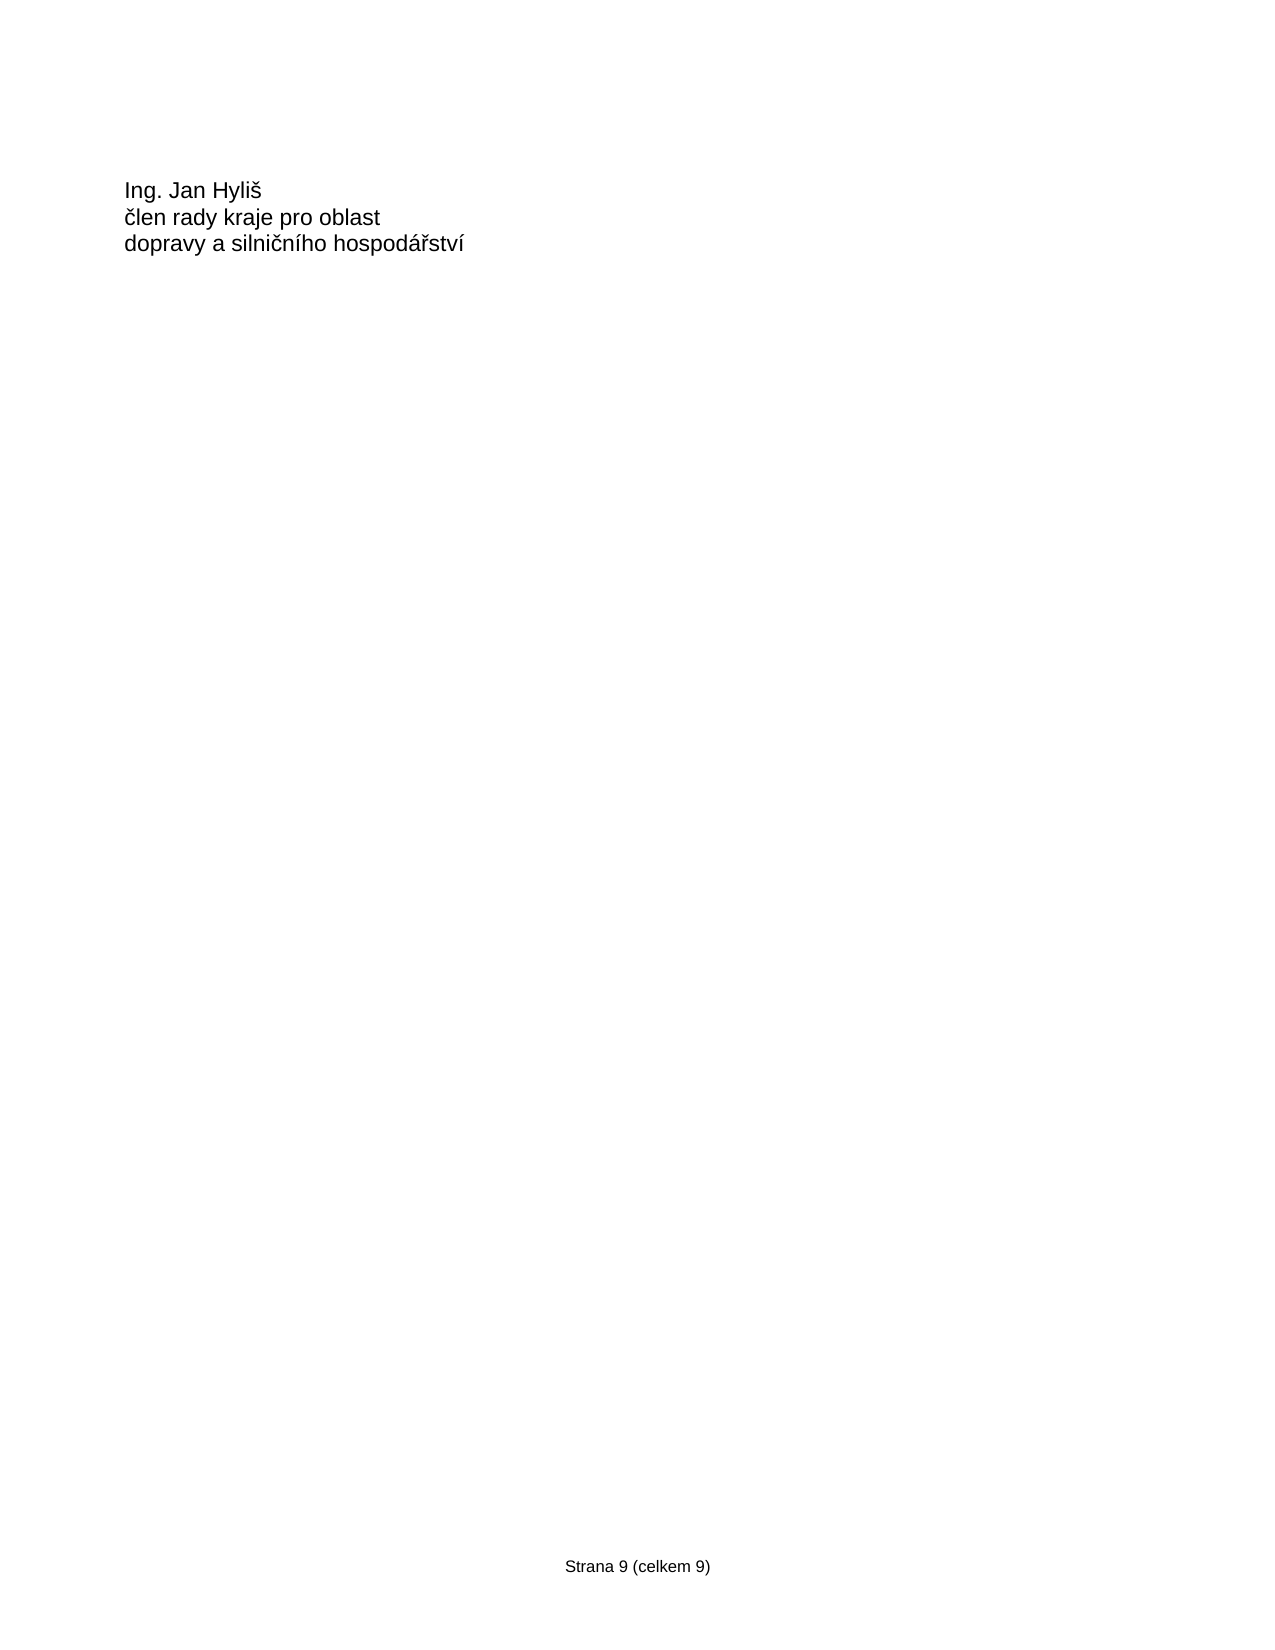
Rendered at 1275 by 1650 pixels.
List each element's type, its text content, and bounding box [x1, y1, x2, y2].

text Ing. Jan Hyliš [124, 177, 1151, 203]
text dopravy a silničního hospodářství [124, 230, 1151, 256]
text člen rady kraje pro oblast [124, 203, 1151, 230]
